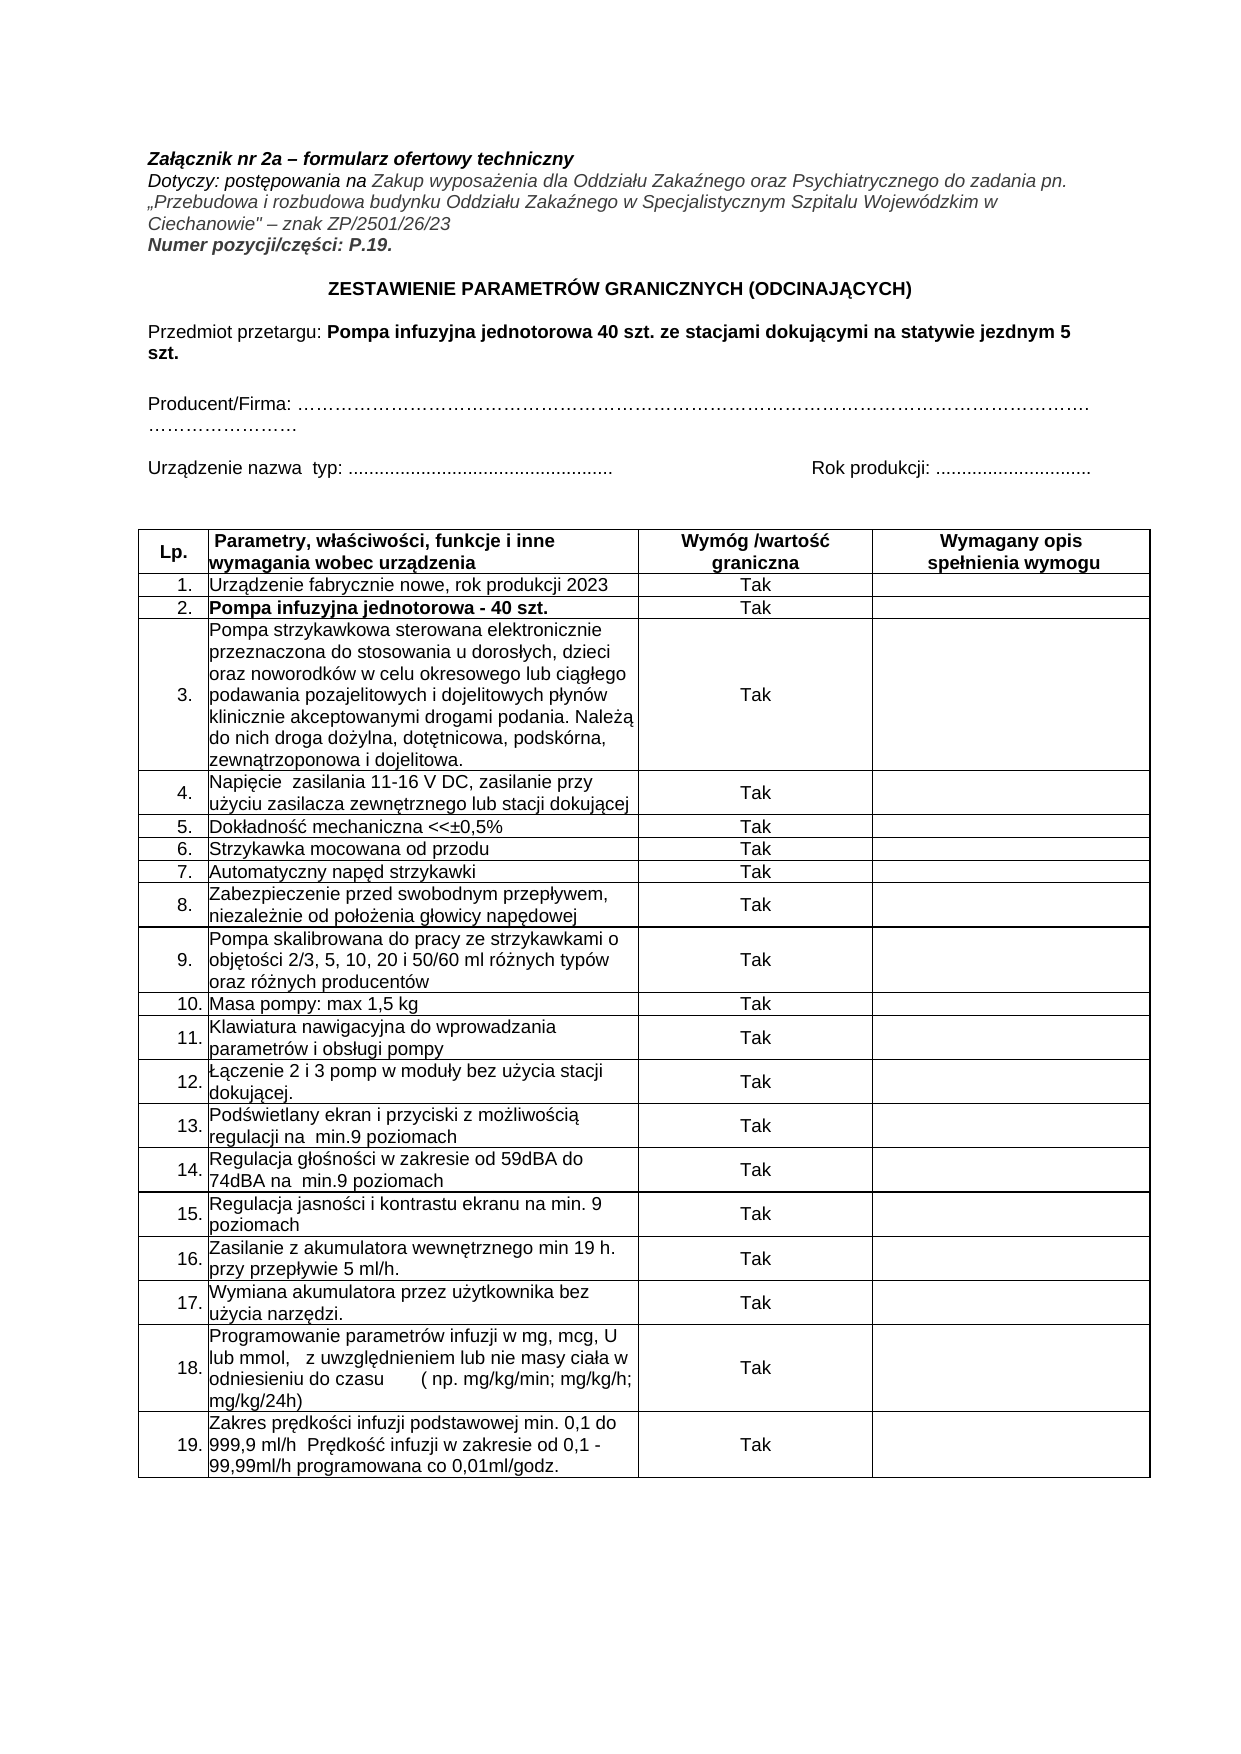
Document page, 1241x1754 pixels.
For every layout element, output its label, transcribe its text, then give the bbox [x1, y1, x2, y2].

table_cell Tak [639, 1104, 872, 1147]
table_cell Tak [639, 1060, 872, 1103]
table_cell Pompa infuzyjna jednotorowa - 40 szt. [209, 597, 638, 618]
text ZESTAWIENIE PARAMETRÓW GRANICZNYCH (ODCINAJĄCYCH) [148, 277, 1093, 299]
table_header Lp. [139, 530, 208, 573]
table_cell [139, 861, 208, 882]
table_cell Tak [639, 1237, 872, 1280]
table_cell Wymiana akumulatora przez użytkownika bez użycia narzędzi. [209, 1281, 638, 1324]
table_header Wymóg /wartość graniczna [639, 530, 872, 573]
text Producent/Firma: ……………………………………………………………………………………………………………….…………………… [148, 392, 1093, 435]
table_cell Regulacja jasności i kontrastu ekranu na min. 9 poziomach [209, 1193, 638, 1236]
table_cell [873, 1193, 1149, 1236]
table_cell Łączenie 2 i 3 pomp w moduły bez użycia stacji dokującej. [209, 1060, 638, 1103]
table_cell Napięcie zasilania 11-16 V DC, zasilanie przy użyciu zasilacza zewnętrznego lub stacji dokującej [209, 771, 638, 814]
table_cell Masa pompy: max 1,5 kg [209, 993, 638, 1015]
table_cell Tak [639, 993, 872, 1015]
table_cell [139, 1325, 208, 1411]
table_cell [873, 838, 1149, 859]
text Przedmiot przetargu: Pompa infuzyjna jednotorowa 40 szt. ze stacjami dokującymi na statywie jezdnym 5 szt. [148, 320, 1093, 363]
table_cell [873, 771, 1149, 814]
text Urządzenie nazwa typ: ................................................... Rok produkcji: .............................. [148, 457, 1093, 478]
table_cell Tak [639, 1412, 872, 1477]
table_header Parametry, właściwości, funkcje i inne wymagania wobec urządzenia [209, 530, 638, 573]
table_cell [873, 1237, 1149, 1280]
table_cell [139, 1281, 208, 1324]
table_cell Tak [639, 597, 872, 618]
table_cell Zakres prędkości infuzji podstawowej min. 0,1 do 999,9 ml/h Prędkość infuzji w zakresie od 0,1 - 99,99ml/h programowana co 0,01ml/godz. [209, 1412, 638, 1477]
table_cell Tak [639, 1193, 872, 1236]
table_cell [139, 993, 208, 1015]
table_cell [139, 1412, 208, 1477]
table_cell Automatyczny napęd strzykawki [209, 861, 638, 882]
table_cell [139, 928, 208, 992]
table_cell Tak [639, 1281, 872, 1324]
table_cell [873, 1281, 1149, 1324]
table_cell Tak [639, 574, 872, 596]
table_cell [139, 815, 208, 837]
table_cell [139, 1237, 208, 1280]
table_cell [873, 883, 1149, 926]
table_cell [873, 619, 1149, 770]
table_cell [873, 1104, 1149, 1147]
table_cell [139, 838, 208, 859]
table_cell [873, 928, 1149, 992]
table_cell Pompa skalibrowana do pracy ze strzykawkami o objętości 2/3, 5, 10, 20 i 50/60 ml różnych typów oraz różnych producentów [209, 928, 638, 992]
table_cell [873, 1060, 1149, 1103]
table_cell [873, 1412, 1149, 1477]
table_cell Podświetlany ekran i przyciski z możliwością regulacji na min.9 poziomach [209, 1104, 638, 1147]
table_cell Tak [639, 1148, 872, 1191]
table_cell Tak [639, 928, 872, 992]
table_cell Tak [639, 815, 872, 837]
table_cell Klawiatura nawigacyjna do wprowadzania parametrów i obsługi pompy [209, 1016, 638, 1059]
table_cell [139, 1193, 208, 1236]
table_cell Dokładność mechaniczna <<±0,5% [209, 815, 638, 837]
table_cell [139, 574, 208, 596]
table_cell [873, 597, 1149, 618]
table_cell [139, 619, 208, 770]
table_cell Tak [639, 883, 872, 926]
table_header Wymagany opis spełnienia wymogu [873, 530, 1149, 573]
table_cell Zasilanie z akumulatora wewnętrznego min 19 h. przy przepływie 5 ml/h. [209, 1237, 638, 1280]
table_cell [139, 771, 208, 814]
table_cell Tak [639, 771, 872, 814]
table_cell Tak [639, 861, 872, 882]
table_cell [139, 1104, 208, 1147]
table_cell Tak [639, 619, 872, 770]
table_cell Tak [639, 838, 872, 859]
table_cell Tak [639, 1325, 872, 1411]
table_cell [873, 574, 1149, 596]
table_cell [873, 1148, 1149, 1191]
table_cell [873, 815, 1149, 837]
table_cell [139, 1148, 208, 1191]
text Numer pozycji/części: P.19. [148, 234, 1093, 256]
table_cell [873, 1325, 1149, 1411]
table_cell [139, 1016, 208, 1059]
table_cell [873, 993, 1149, 1015]
table_cell [873, 861, 1149, 882]
text Załącznik nr 2a – formularz ofertowy techniczny [148, 148, 1093, 169]
table_cell Urządzenie fabrycznie nowe, rok produkcji 2023 [209, 574, 638, 596]
table_cell [139, 1060, 208, 1103]
table_cell Tak [639, 1016, 872, 1059]
table_cell [873, 1016, 1149, 1059]
text Dotyczy: postępowania na Zakup wyposażenia dla Oddziału Zakaźnego oraz Psychiatrycznego do zadania pn. „Przebudowa i rozbudowa budynku Oddziału Zakaźnego w Specjalistycznym Szpitalu Wojewódzkim w Ciechanowie" – znak ZP/2501/26/23 [148, 169, 1093, 234]
table_cell [139, 883, 208, 926]
table_cell [139, 597, 208, 618]
table_cell Pompa strzykawkowa sterowana elektronicznie przeznaczona do stosowania u dorosłych, dzieci oraz noworodków w celu okresowego lub ciągłego podawania pozajelitowych i dojelitowych płynów klinicznie akceptowanymi drogami podania. Należą do nich droga dożylna, dotętnicowa, podskórna, zewnątrzoponowa i dojelitowa. [209, 619, 638, 770]
table_cell Programowanie parametrów infuzji w mg, mcg, U lub mmol, z uwzględnieniem lub nie masy ciała w odniesieniu do czasu ( np. mg/kg/min; mg/kg/h; mg/kg/24h) [209, 1325, 638, 1411]
table_cell Regulacja głośności w zakresie od 59dBA do 74dBA na min.9 poziomach [209, 1148, 638, 1191]
table_cell Strzykawka mocowana od przodu [209, 838, 638, 859]
table_cell Zabezpieczenie przed swobodnym przepływem, niezależnie od położenia głowicy napędowej [209, 883, 638, 926]
